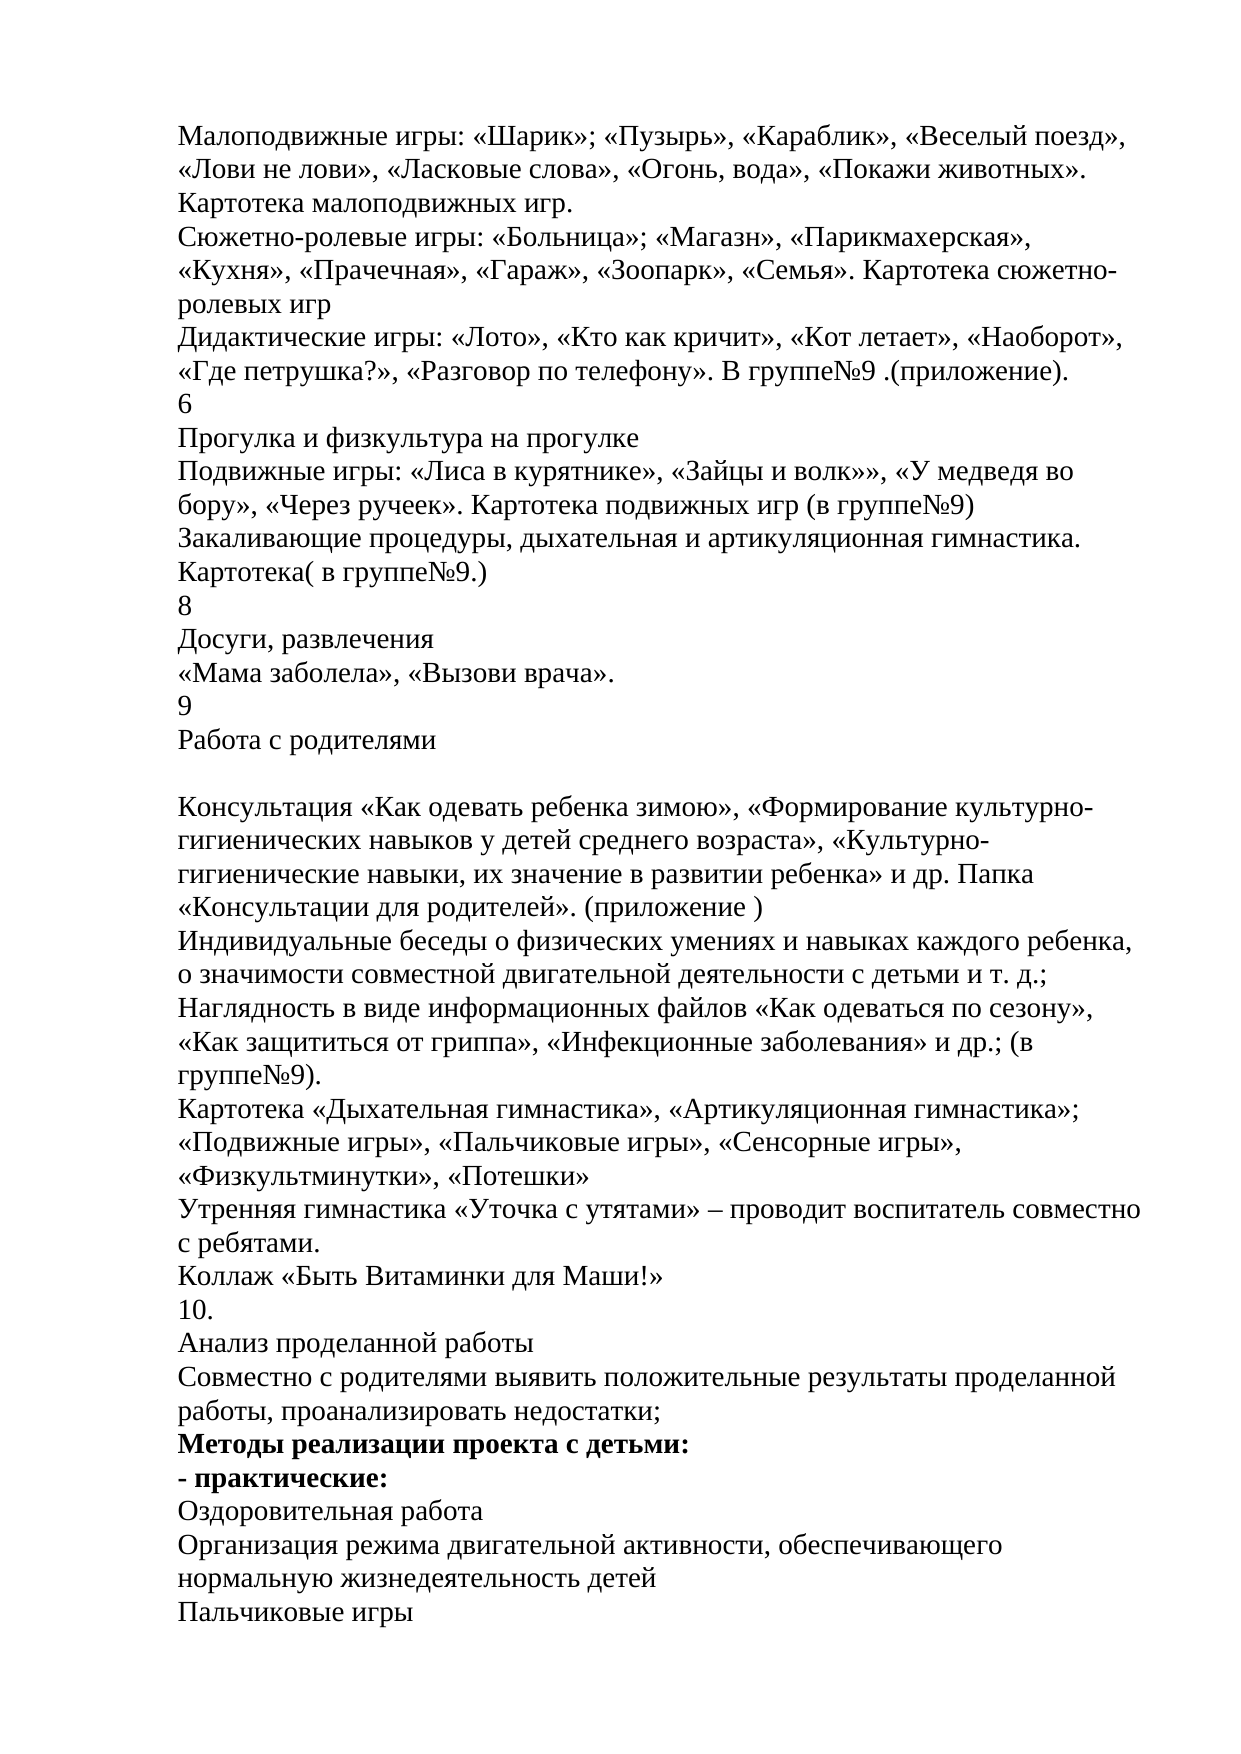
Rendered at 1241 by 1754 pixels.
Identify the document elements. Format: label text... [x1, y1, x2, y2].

text Наглядность в виде информационных файлов «Как одеваться по сезону», «Как защититься от гриппа», «Инфекционные заболевания» и др.; (в группе№9). [177, 990, 1152, 1091]
text Картотека «Дыхательная гимнастика», «Артикуляционная гимнастика»; «Подвижные игры», «Пальчиковые игры», «Сенсорные игры», «Физкультминутки», «Потешки» [177, 1091, 1152, 1191]
text 9 [177, 688, 1152, 722]
text - практические: [177, 1460, 1152, 1493]
text Оздоровительная работа [177, 1493, 1152, 1527]
text Сюжетно-ролевые игры: «Больница»; «Магазн», «Парикмахерская», «Кухня», «Прачечная», «Гараж», «Зоопарк», «Семья». Картотека сюжетно-ролевых игр [177, 219, 1152, 319]
text Коллаж «Быть Витаминки для Маши!» [177, 1258, 1152, 1292]
text Прогулка и физкультура на прогулке [177, 420, 1152, 453]
text Дидактические игры: «Лото», «Кто как кричит», «Кот летает», «Наоборот», «Где петрушка?», «Разговор по телефону». В группе№9 .(приложение). [177, 319, 1152, 386]
text 10. [177, 1292, 1152, 1326]
text 6 [177, 386, 1152, 420]
text Консультация «Как одевать ребенка зимою», «Формирование культурно-гигиенических навыков у детей среднего возраста», «Культурно-гигиенические навыки, их значение в развитии ребенка» и др. Папка «Консультации для родителей». (приложение ) [177, 789, 1152, 923]
text 8 [177, 588, 1152, 621]
text Индивидуальные беседы о физических умениях и навыках каждого ребенка, о значимости совместной двигательной деятельности с детьми и т. д.; [177, 923, 1152, 990]
text «Мама заболела», «Вызови врача». [177, 655, 1152, 688]
text Закаливающие процедуры, дыхательная и артикуляционная гимнастика. Картотека( в группе№9.) [177, 521, 1152, 588]
text Пальчиковые игры [177, 1594, 1152, 1627]
text Утренняя гимнастика «Уточка с утятами» – проводит воспитатель совместно с ребятами. [177, 1191, 1152, 1258]
text Работа с родителями [177, 722, 1152, 755]
text Малоподвижные игры: «Шарик»; «Пузырь», «Караблик», «Веселый поезд», «Лови не лови», «Ласковые слова», «Огонь, вода», «Покажи животных». Картотека малоподвижных игр. [177, 118, 1152, 219]
text Методы реализации проекта с детьми: [177, 1426, 1152, 1460]
text Совместно с родителями выявить положительные результаты проделанной работы, проанализировать недостатки; [177, 1359, 1152, 1426]
text Подвижные игры: «Лиса в курятнике», «Зайцы и волк»», «У медведя во бору», «Через ручеек». Картотека подвижных игр (в группе№9) [177, 453, 1152, 521]
text Досуги, развлечения [177, 621, 1152, 655]
text Анализ проделанной работы [177, 1326, 1152, 1359]
text Организация режима двигательной активности, обеспечивающего нормальную жизнедеятельность детей [177, 1527, 1152, 1594]
